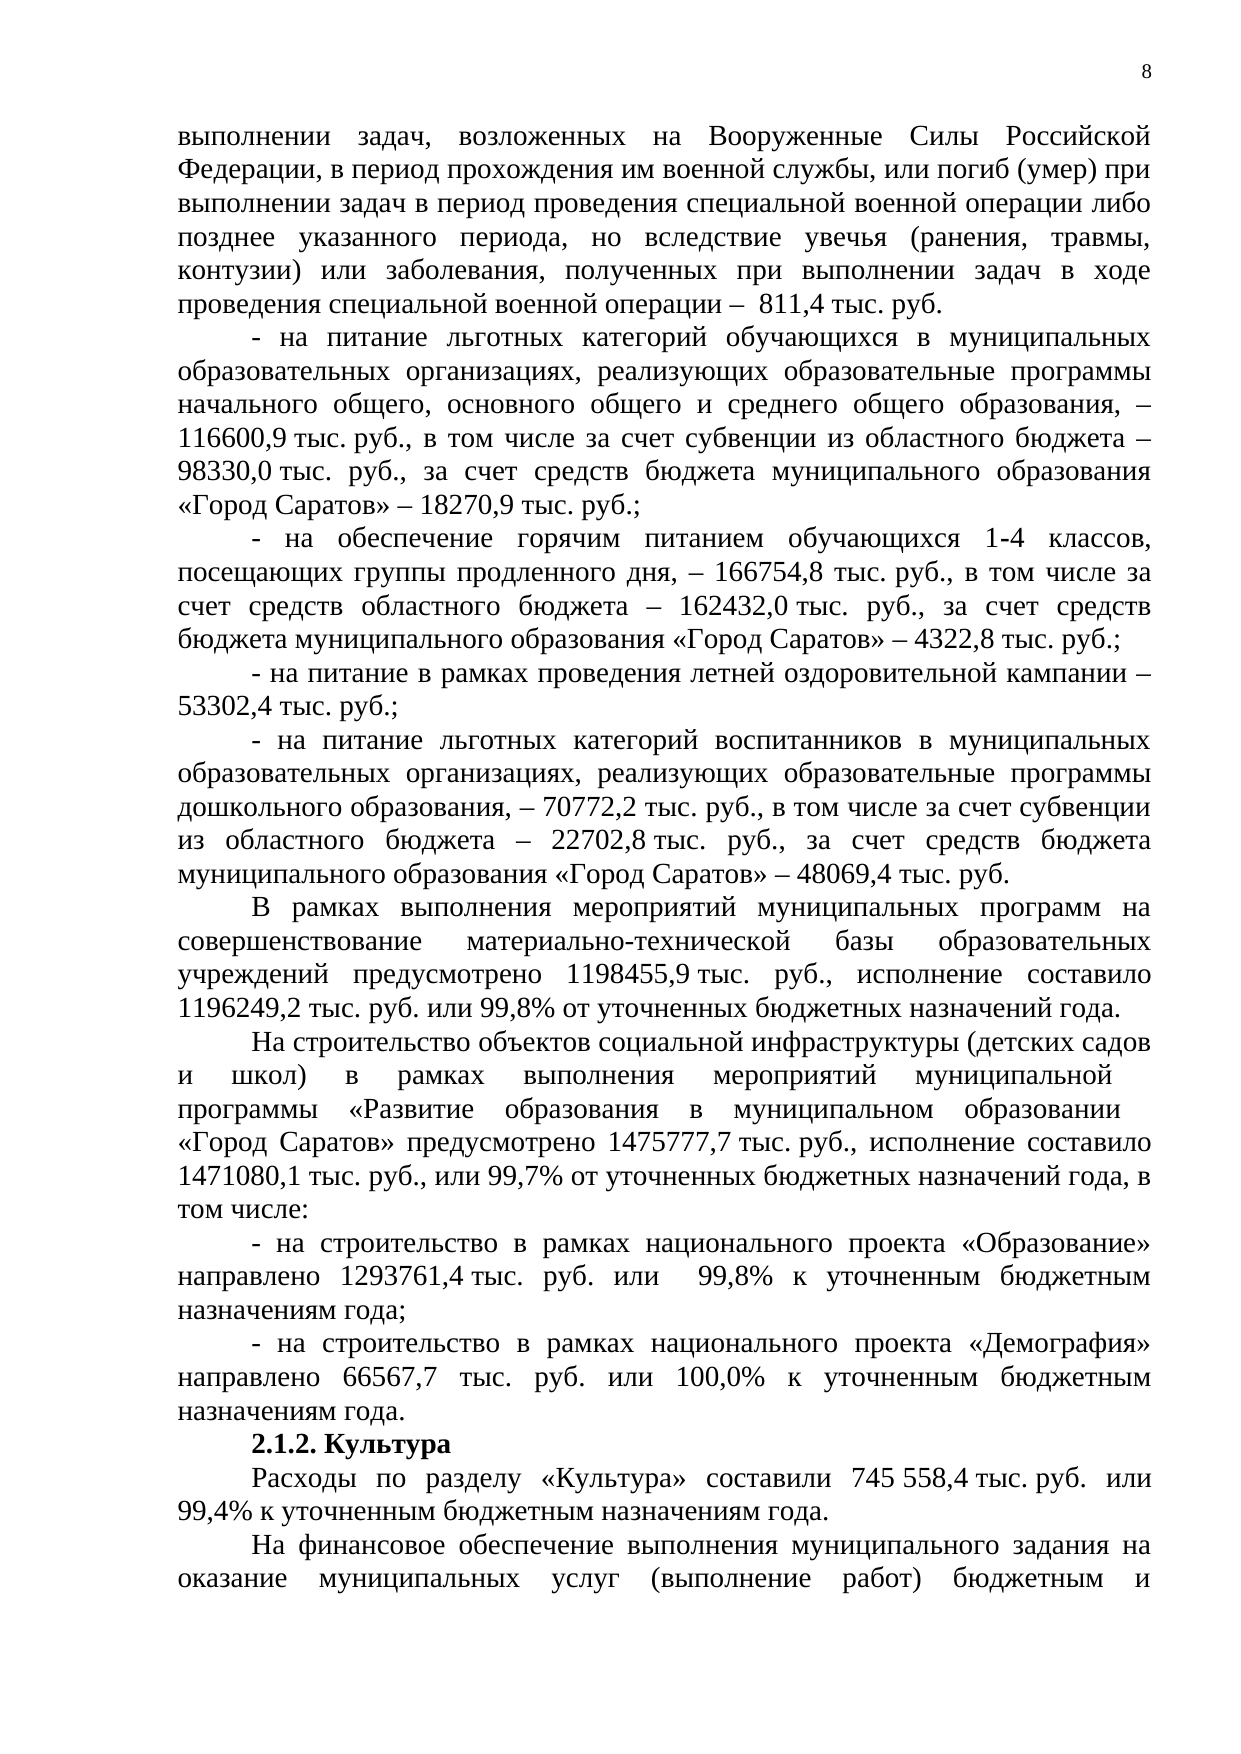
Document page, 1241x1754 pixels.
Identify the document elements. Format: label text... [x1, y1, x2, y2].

text 2.1.2. Культура [177, 1426, 1152, 1460]
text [177, 1527, 1152, 1594]
text - на строительство в рамках национального проекта «Демография» направлено 66567,7 тыс. руб. или 100,0% к уточненным бюджетным назначениям года. [177, 1326, 1152, 1426]
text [177, 118, 1152, 319]
text В рамках выполнения мероприятий муниципальных программ на совершенствование материально-технической базы образовательных учреждений предусмотрено 1198455,9 тыс. руб., исполнение составило 1196249,2 тыс. руб. или 99,8% от уточненных бюджетных назначений года. [177, 889, 1152, 1024]
text - на питание льготных категорий обучающихся в муниципальных образовательных организациях, реализующих образовательные программы начального общего, основного общего и среднего общего образования, –116600,9 тыс. руб., в том числе за счет субвенции из областного бюджета – 98330,0 тыс. руб., за счет средств бюджета муниципального образования «Город Саратов» – 18270,9 тыс. руб.; [177, 319, 1152, 521]
text - на питание льготных категорий воспитанников в муниципальных образовательных организациях, реализующих образовательные программы дошкольного образования, – 70772,2 тыс. руб., в том числе за счет субвенции из областного бюджета – 22702,8 тыс. руб., за счет средств бюджета муниципального образования «Город Саратов» – 48069,4 тыс. руб. [177, 722, 1152, 889]
text - на питание в рамках проведения летней оздоровительной кампании – 53302,4 тыс. руб.; [177, 655, 1152, 722]
text - на обеспечение горячим питанием обучающихся 1-4 классов, посещающих группы продленного дня, – 166754,8 тыс. руб., в том числе за счет средств областного бюджета – 162432,0 тыс. руб., за счет средств бюджета муниципального образования «Город Саратов» – 4322,8 тыс. руб.; [177, 521, 1152, 655]
text Расходы по разделу «Культура» составили 745 558,4 тыс. руб. или 99,4% к уточненным бюджетным назначениям года. [177, 1460, 1152, 1527]
text - на строительство в рамках национального проекта «Образование» направлено 1293761,4 тыс. руб. или 99,8% к уточненным бюджетным назначениям года; [177, 1225, 1152, 1326]
text На строительство объектов социальной инфраструктуры (детских садов и школ) в рамках выполнения мероприятий муниципальной программы «Развитие образования в муниципальном образовании «Город Саратов» предусмотрено 1475777,7 тыс. руб., исполнение составило 1471080,1 тыс. руб., или 99,7% от уточненных бюджетных назначений года, в том числе: [177, 1024, 1152, 1225]
